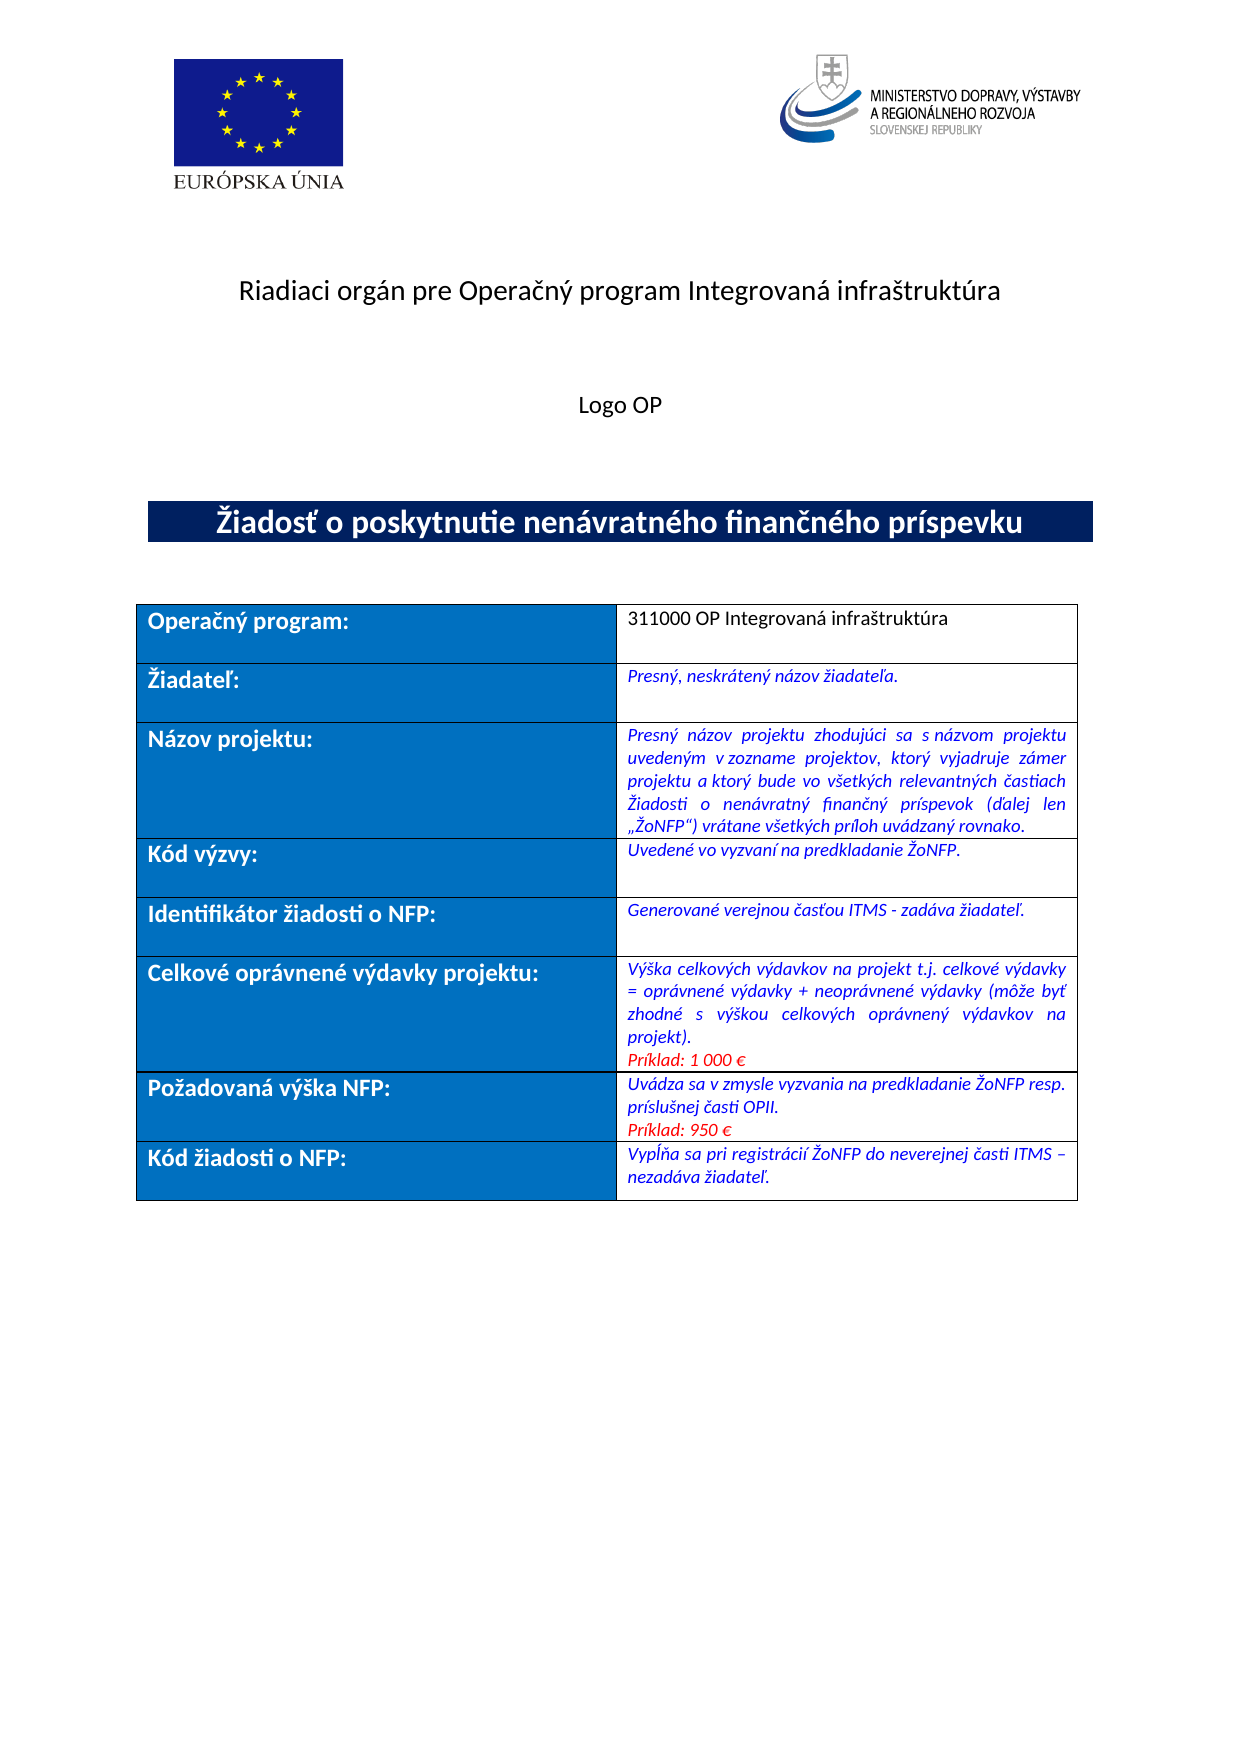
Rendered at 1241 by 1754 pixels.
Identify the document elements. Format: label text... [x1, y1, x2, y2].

table_cell Celkové oprávnené výdavky projektu: [137, 957, 616, 1071]
table_cell Presný názov projektu zhodujúci sa s názvom projektu uvedeným v zozname projektov, ktorý vyjadruje zámer projektu a ktorý bude vo všetkých relevantných častiach Žiadosti o nenávratný finančný príspevok (ďalej len „ŽoNFP“) vrátane všetkých príloh uvádzaný rovnako. [617, 723, 1077, 838]
table_cell Kód žiadosti o NFP: [137, 1142, 616, 1200]
table_cell Vypĺňa sa pri registrácií ŽoNFP do neverejnej časti ITMS – nezadáva žiadateľ. [617, 1142, 1077, 1200]
text Logo OP [148, 389, 1093, 420]
table_cell Presný, neskrátený názov žiadateľa. [617, 664, 1077, 722]
table_header Operačný program: [137, 605, 616, 663]
table_cell Názov projektu: [137, 723, 616, 838]
text Žiadosť o poskytnutie nenávratného finančného príspevku [148, 501, 1093, 542]
table_cell Kód výzvy: [137, 839, 616, 897]
table_header 311000 OP Integrovaná infraštruktúra [617, 605, 1077, 663]
table_cell Identifikátor žiadosti o NFP: [137, 898, 616, 956]
table_cell Uvedené vo vyzvaní na predkladanie ŽoNFP. [617, 839, 1077, 897]
text Riadiaci orgán pre Operačný program Integrovaná infraštruktúra [148, 272, 1093, 308]
table_cell Žiadateľ: [137, 664, 616, 722]
table_cell Generované verejnou časťou ITMS - zadáva žiadateľ. [617, 898, 1077, 956]
table_cell Uvádza sa v zmysle vyzvania na predkladanie ŽoNFP resp. príslušnej časti OPII. Príklad: 950 € [617, 1073, 1077, 1141]
table_cell Požadovaná výška NFP: [137, 1073, 616, 1141]
picture [173, 59, 344, 189]
table_cell Výška celkových výdavkov na projekt t.j. celkové výdavky = oprávnené výdavky + neoprávnené výdavky (môže byť zhodné s výškou celkových oprávnený výdavkov na projekt). Príklad: 1 000 € [617, 957, 1077, 1071]
picture [771, 47, 1085, 155]
